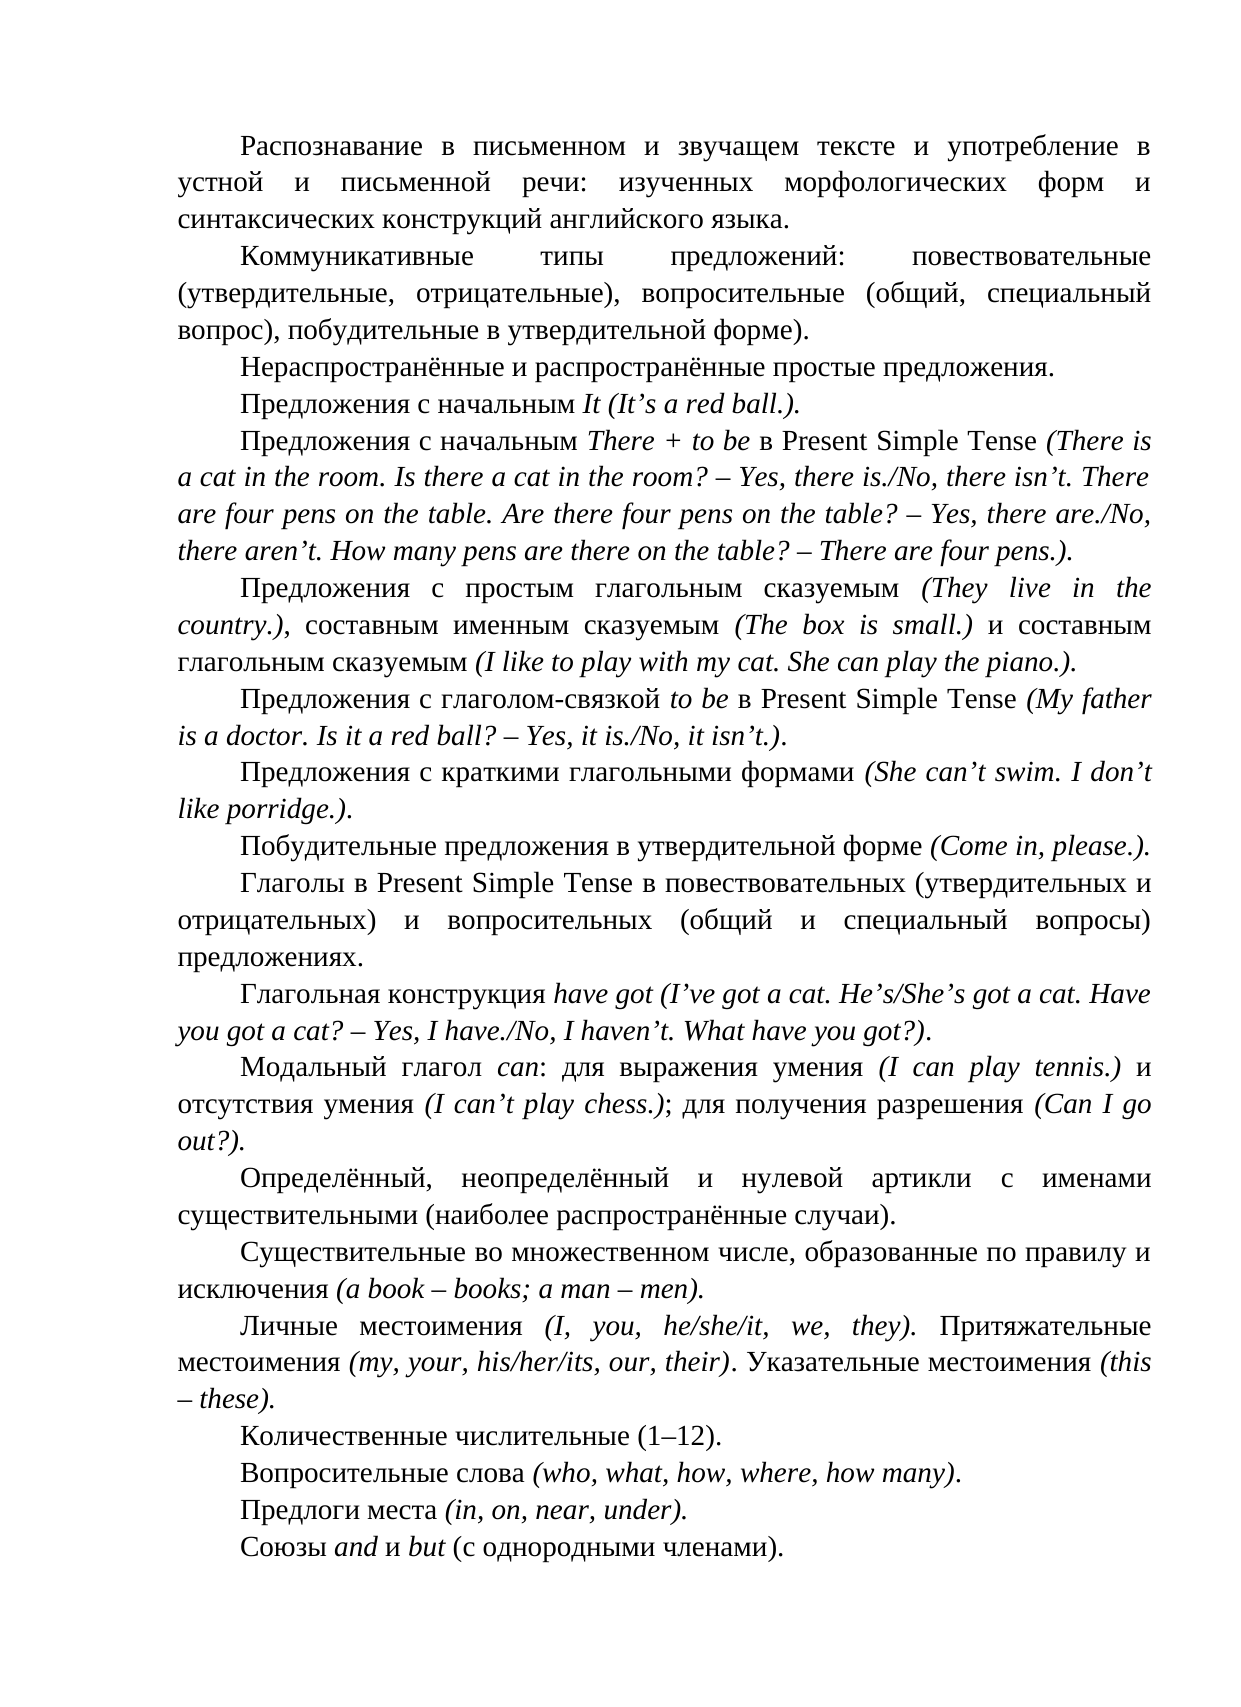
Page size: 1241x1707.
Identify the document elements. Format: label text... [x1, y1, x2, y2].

text Личные местоимения (I, you, he/she/it, we, they). Притяжательные местоимения (my, your, his/her/its, our, their). Указательные местоимения (this – these). [177, 1308, 1152, 1415]
text Вопросительные слова (who, what, how, where, how many). [177, 1455, 1152, 1489]
text Предложения с простым глагольным сказуемым (They live in the country.), составным именным сказуемым (The box is small.) и составным глагольным сказуемым (I like to play with my cat. She can play the piano.). [177, 570, 1152, 677]
text Союзы and и but (c однородными членами). [177, 1529, 1152, 1562]
text Существительные во множественном числе, образованные по правилу и исключения (a book – books; a man – men). [177, 1234, 1152, 1304]
text Предложения с начальным There + to be в Present Simple Tense (There is a cat in the room. Is there a cat in the room? – Yes, there is./No, there isn’t. There are four pens on the table. Are there four pens on the table? – Yes, there are./No, there aren’t. How many pens are there on the table? – There are four pens.). [177, 423, 1152, 567]
text Предложения с глаголом-связкой to be в Present Simple Tense (My father is a doctor. Is it a red ball? – Yes, it is./No, it isn’t.). [177, 681, 1152, 751]
text Модальный глагол can: для выражения умения (I can play tennis.) и отсутствия умения (I can’t play chess.); для получения разрешения (Can I go out?). [177, 1049, 1152, 1157]
text Количественные числительные (1–12). [177, 1418, 1152, 1452]
text Глагольная конструкция have got (I’ve got a cat. He’s/She’s got a cat. Have you got a cat? – Yes, I have./No, I haven’t. What have you got?). [177, 976, 1152, 1046]
text Глаголы в Present Simple Tense в повествовательных (утвердительных и отрицательных) и вопросительных (общий и специальный вопросы) предложениях. [177, 865, 1152, 972]
text Нераспространённые и распространённые простые предложения. [177, 349, 1152, 382]
text Коммуникативные типы предложений: повествовательные (утвердительные, отрицательные), вопросительные (общий, специальный вопрос), побудительные в утвердительной форме). [177, 238, 1152, 346]
text Предлоги места (in, on, near, under). [177, 1492, 1152, 1526]
text Предложения с краткими глагольными формами (She can’t swim. I don’t like porridge.). [177, 754, 1152, 825]
text Предложения с начальным It (It’s a red ball.). [177, 386, 1152, 419]
text Распознавание в письменном и звучащем тексте и употребление в устной и письменной речи: изученных морфологических форм и синтаксических конструкций английского языка. [177, 128, 1152, 235]
text Побудительные предложения в утвердительной форме (Come in, please.). [177, 828, 1152, 862]
text Определённый, неопределённый и нулевой артикли c именами существительными (наиболее распространённые случаи). [177, 1160, 1152, 1231]
